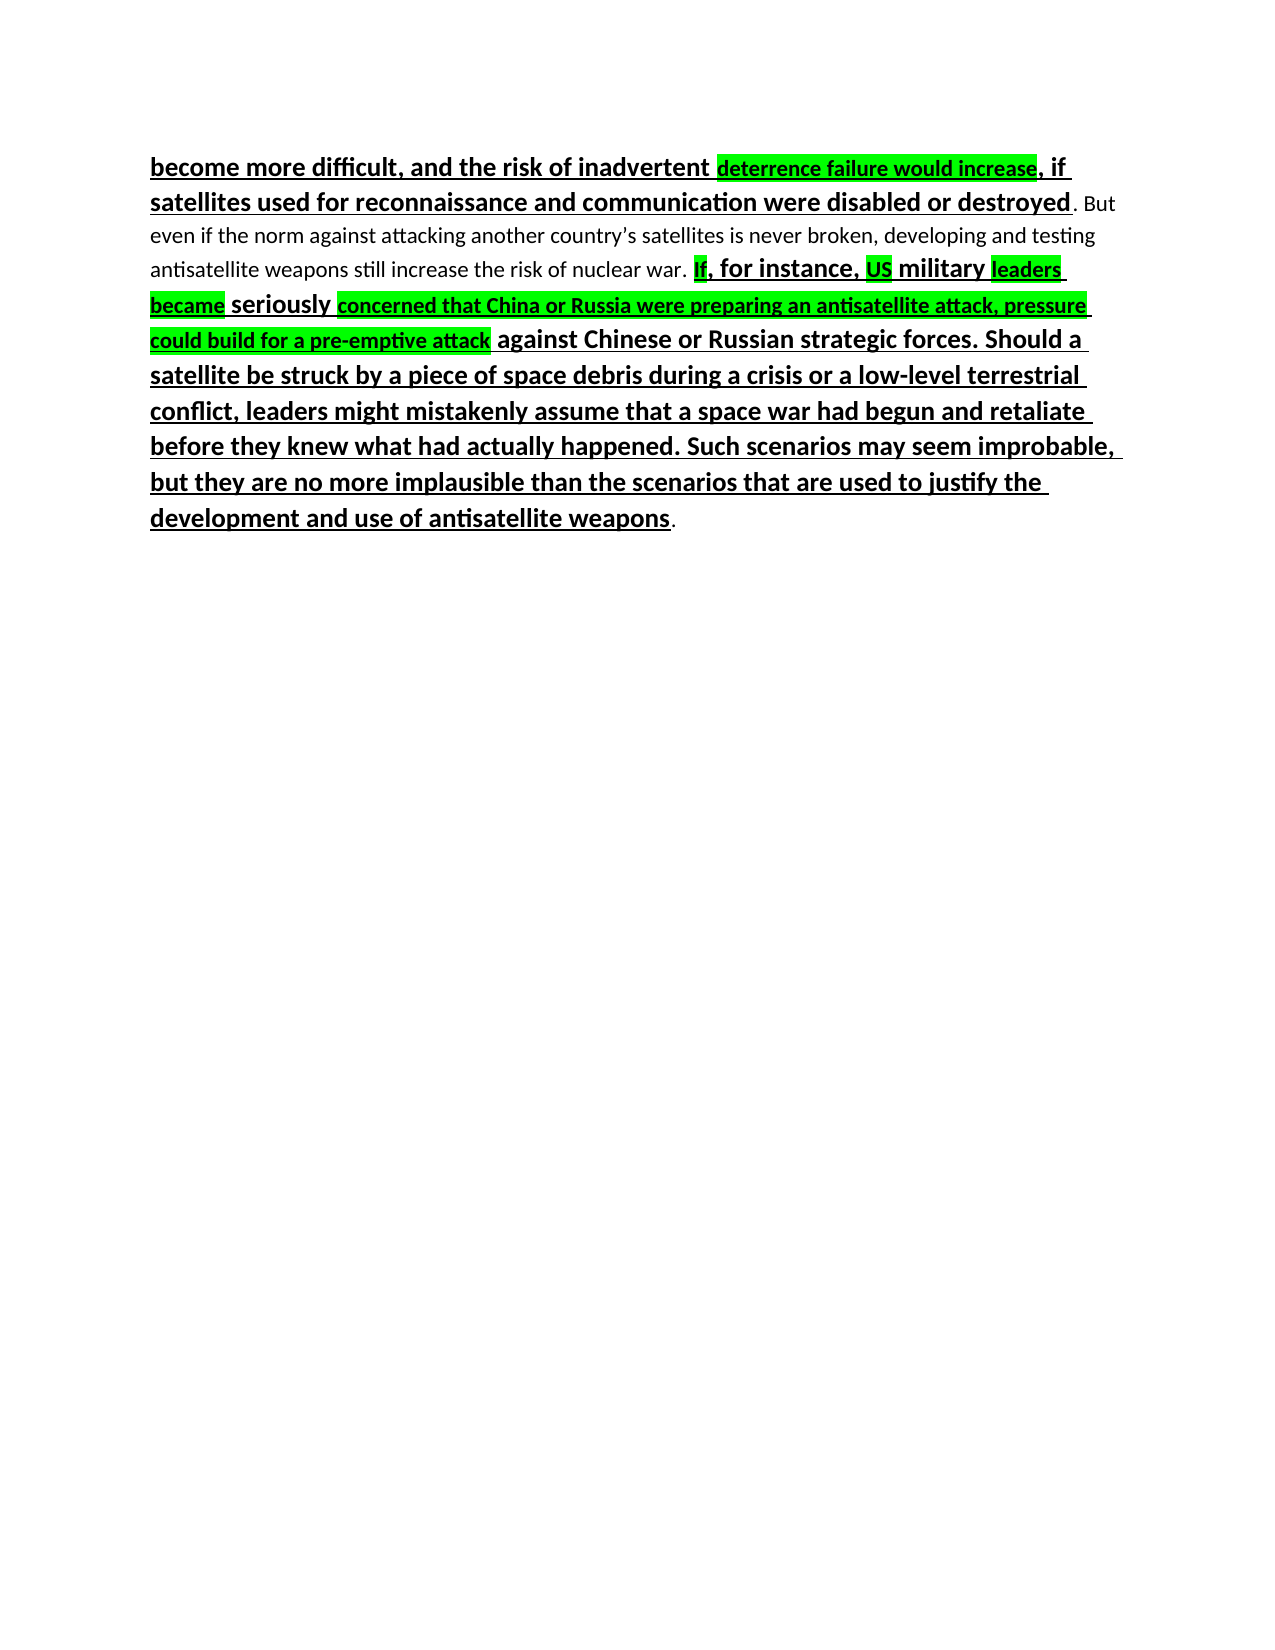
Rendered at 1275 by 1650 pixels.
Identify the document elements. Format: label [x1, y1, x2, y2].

text [150, 150, 1125, 534]
